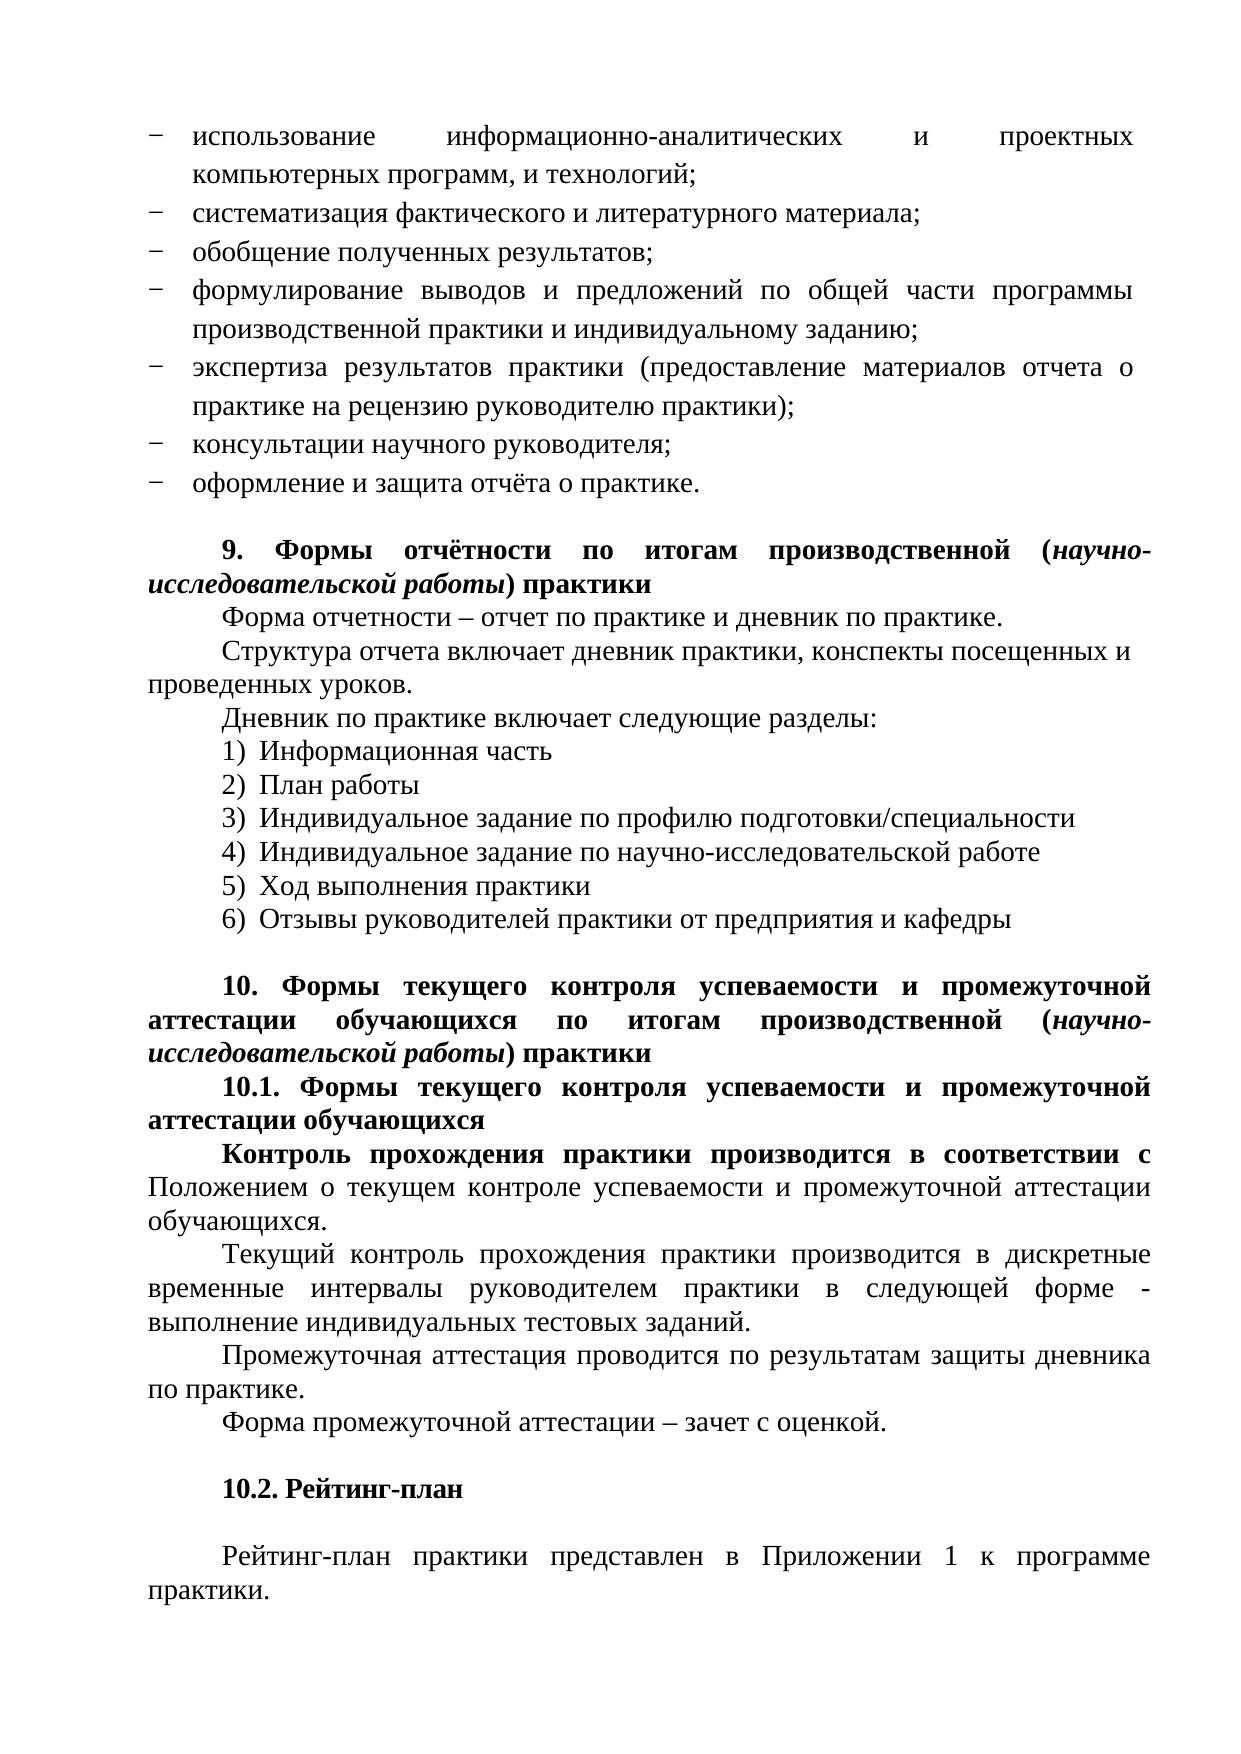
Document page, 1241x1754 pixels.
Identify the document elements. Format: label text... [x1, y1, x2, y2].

text 10.2. Рейтинг-план [148, 1471, 1152, 1505]
list Ход выполнения практики [221, 868, 1152, 901]
list экспертиза результатов практики (предоставление материалов отчета о практике на рецензию руководителю практики); [148, 349, 1134, 421]
text Форма промежуточной аттестации – зачет с оценкой. [148, 1404, 1152, 1438]
list обобщение полученных результатов; [148, 234, 1134, 267]
text Форма отчетности – отчет по практике и дневник по практике. [148, 599, 1152, 633]
text Дневник по практике включает следующие разделы: [148, 700, 1152, 733]
list План работы [221, 767, 1152, 801]
list Отзывы руководителей практики от предприятия и кафедры [221, 901, 1152, 935]
text 10.1. Формы текущего контроля успеваемости и промежуточной аттестации обучающихся [148, 1069, 1152, 1136]
list систематизация фактического и литературного материала; [148, 195, 1134, 229]
text Промежуточная аттестация проводится по результатам защиты дневника по практике. [148, 1337, 1152, 1404]
text Контроль прохождения практики производится в соответствии с Положением о текущем контроле успеваемости и промежуточной аттестации обучающихся. [148, 1136, 1152, 1237]
list формулирование выводов и предложений по общей части программы производственной практики и индивидуальному заданию; [148, 272, 1134, 344]
list Индивидуальное задание по научно-исследовательской работе [221, 834, 1152, 868]
list Индивидуальное задание по профилю подготовки/специальности [221, 801, 1152, 834]
list использование информационно-аналитических и проектных компьютерных программ, и технологий; [148, 118, 1134, 190]
text Текущий контроль прохождения практики производится в дискретные временные интервалы руководителем практики в следующей форме - выполнение индивидуальных тестовых заданий. [148, 1237, 1152, 1337]
text 10. Формы текущего контроля успеваемости и промежуточной аттестации обучающихся по итогам производственной (научно-исследовательской работы) практики [148, 968, 1152, 1069]
list консультации научного руководителя; [148, 426, 1134, 460]
list оформление и защита отчёта о практике. [148, 465, 1134, 498]
list Информационная часть [221, 733, 1152, 767]
text Структура отчета включает дневник практики, конспекты посещенных и проведенных уроков. [148, 633, 1152, 700]
text 9. Формы отчётности по итогам производственной (научно-исследовательской работы) практики [148, 532, 1152, 599]
text Рейтинг-план практики представлен в Приложении 1 к программе практики. [148, 1538, 1152, 1606]
